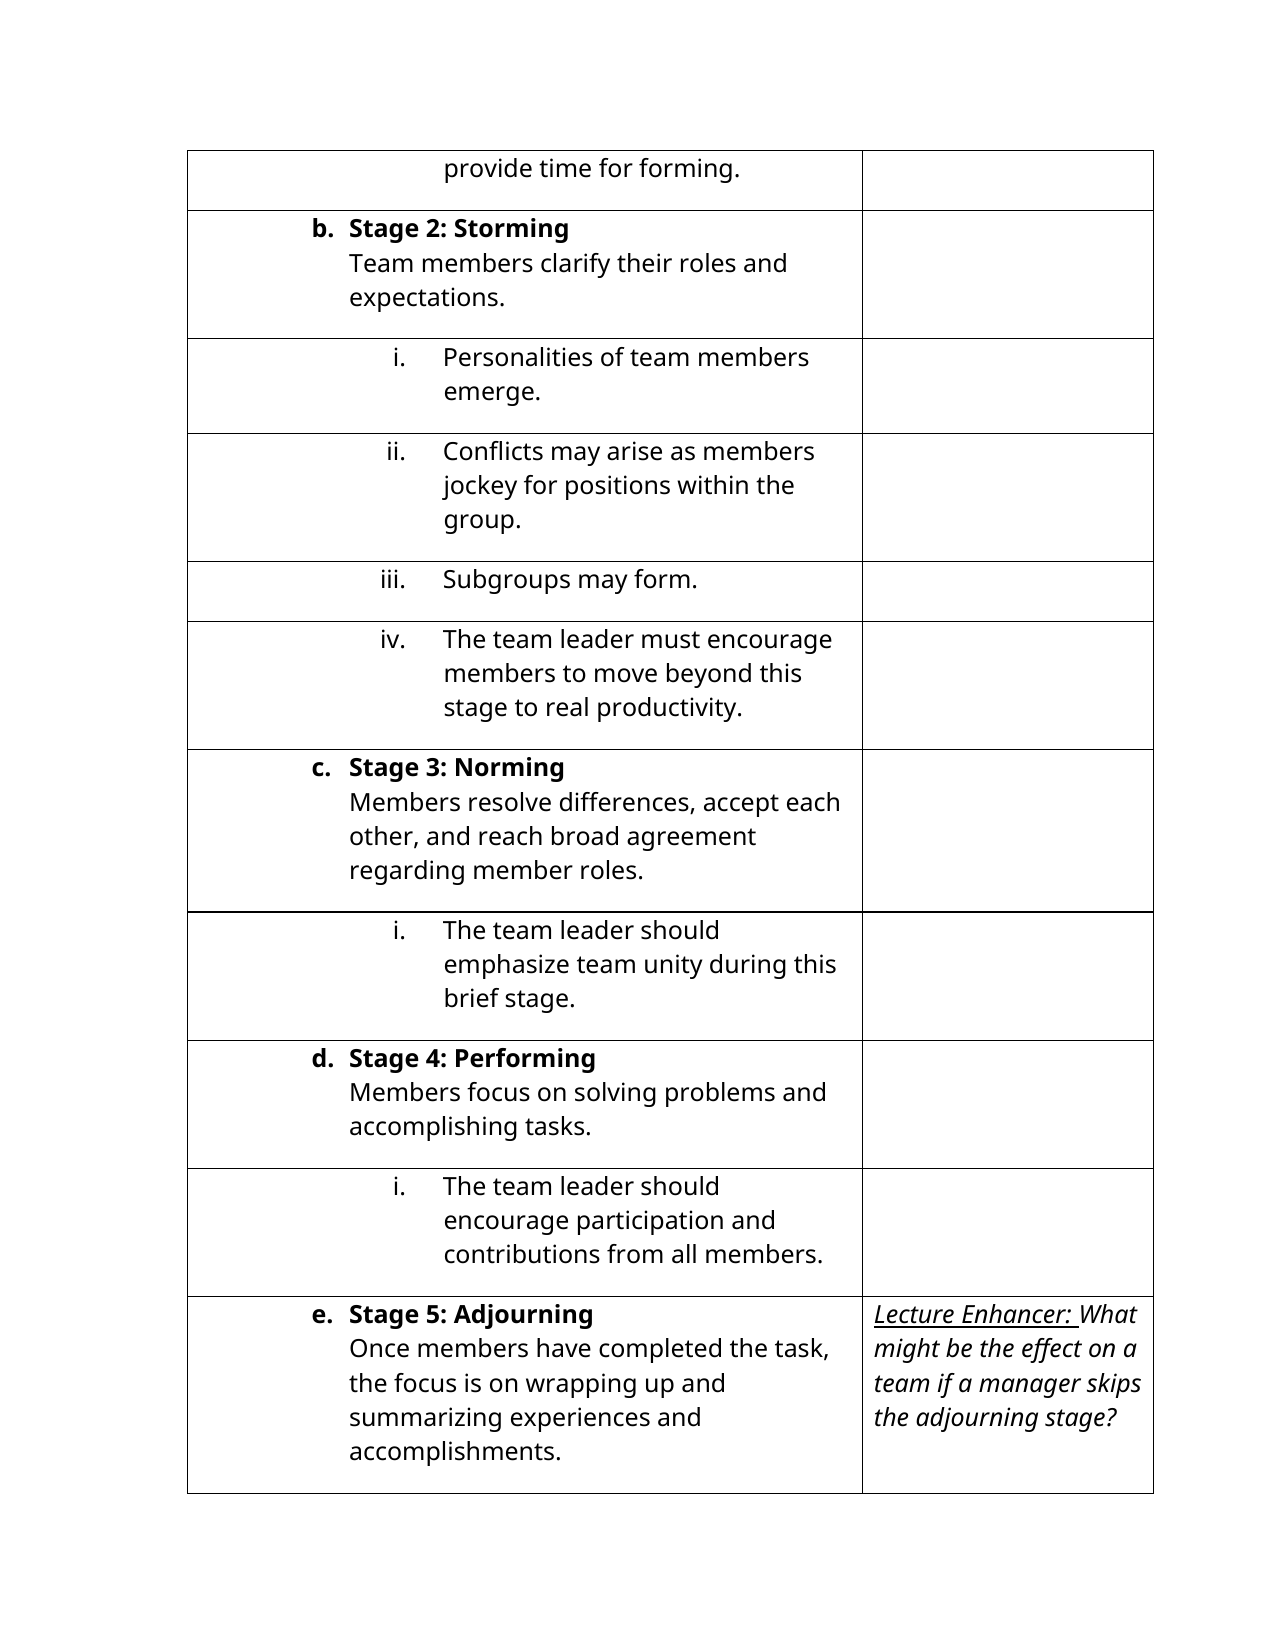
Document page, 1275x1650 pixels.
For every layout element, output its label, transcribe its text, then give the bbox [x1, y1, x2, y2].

table_cell The team leader should emphasize team unity during this brief stage. [188, 913, 862, 1039]
table_cell [863, 622, 1153, 749]
table_cell [863, 1041, 1153, 1168]
table_cell Lecture Enhancer: What might be the effect on a team if a manager skips the adjourning stage? [863, 1297, 1153, 1492]
table_cell Personalities of team members emerge. [188, 339, 862, 432]
table_cell Stage 2: Storming Team members clarify their roles and expectations. [188, 211, 862, 338]
table_cell Stage 4: Performing Members focus on solving problems and accomplishing tasks. [188, 1041, 862, 1168]
table_cell [863, 562, 1153, 621]
table_cell [863, 151, 1153, 210]
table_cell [188, 151, 862, 210]
table_cell Conflicts may arise as members jockey for positions within the group. [188, 434, 862, 561]
table_cell The team leader must encourage members to move beyond this stage to real productivity. [188, 622, 862, 749]
table_cell Stage 3: Norming Members resolve differences, accept each other, and reach broad agreement regarding member roles. [188, 750, 862, 911]
table_cell The team leader should encourage participation and contributions from all members. [188, 1169, 862, 1296]
table_cell [863, 434, 1153, 561]
table_cell [863, 339, 1153, 432]
table_cell [863, 211, 1153, 338]
table_cell [863, 913, 1153, 1039]
table_cell Stage 5: Adjourning Once members have completed the task, the focus is on wrapping up and summarizing experiences and accomplishments. [188, 1297, 862, 1492]
table_cell Subgroups may form. [188, 562, 862, 621]
table_cell [863, 750, 1153, 911]
table_cell [863, 1169, 1153, 1296]
